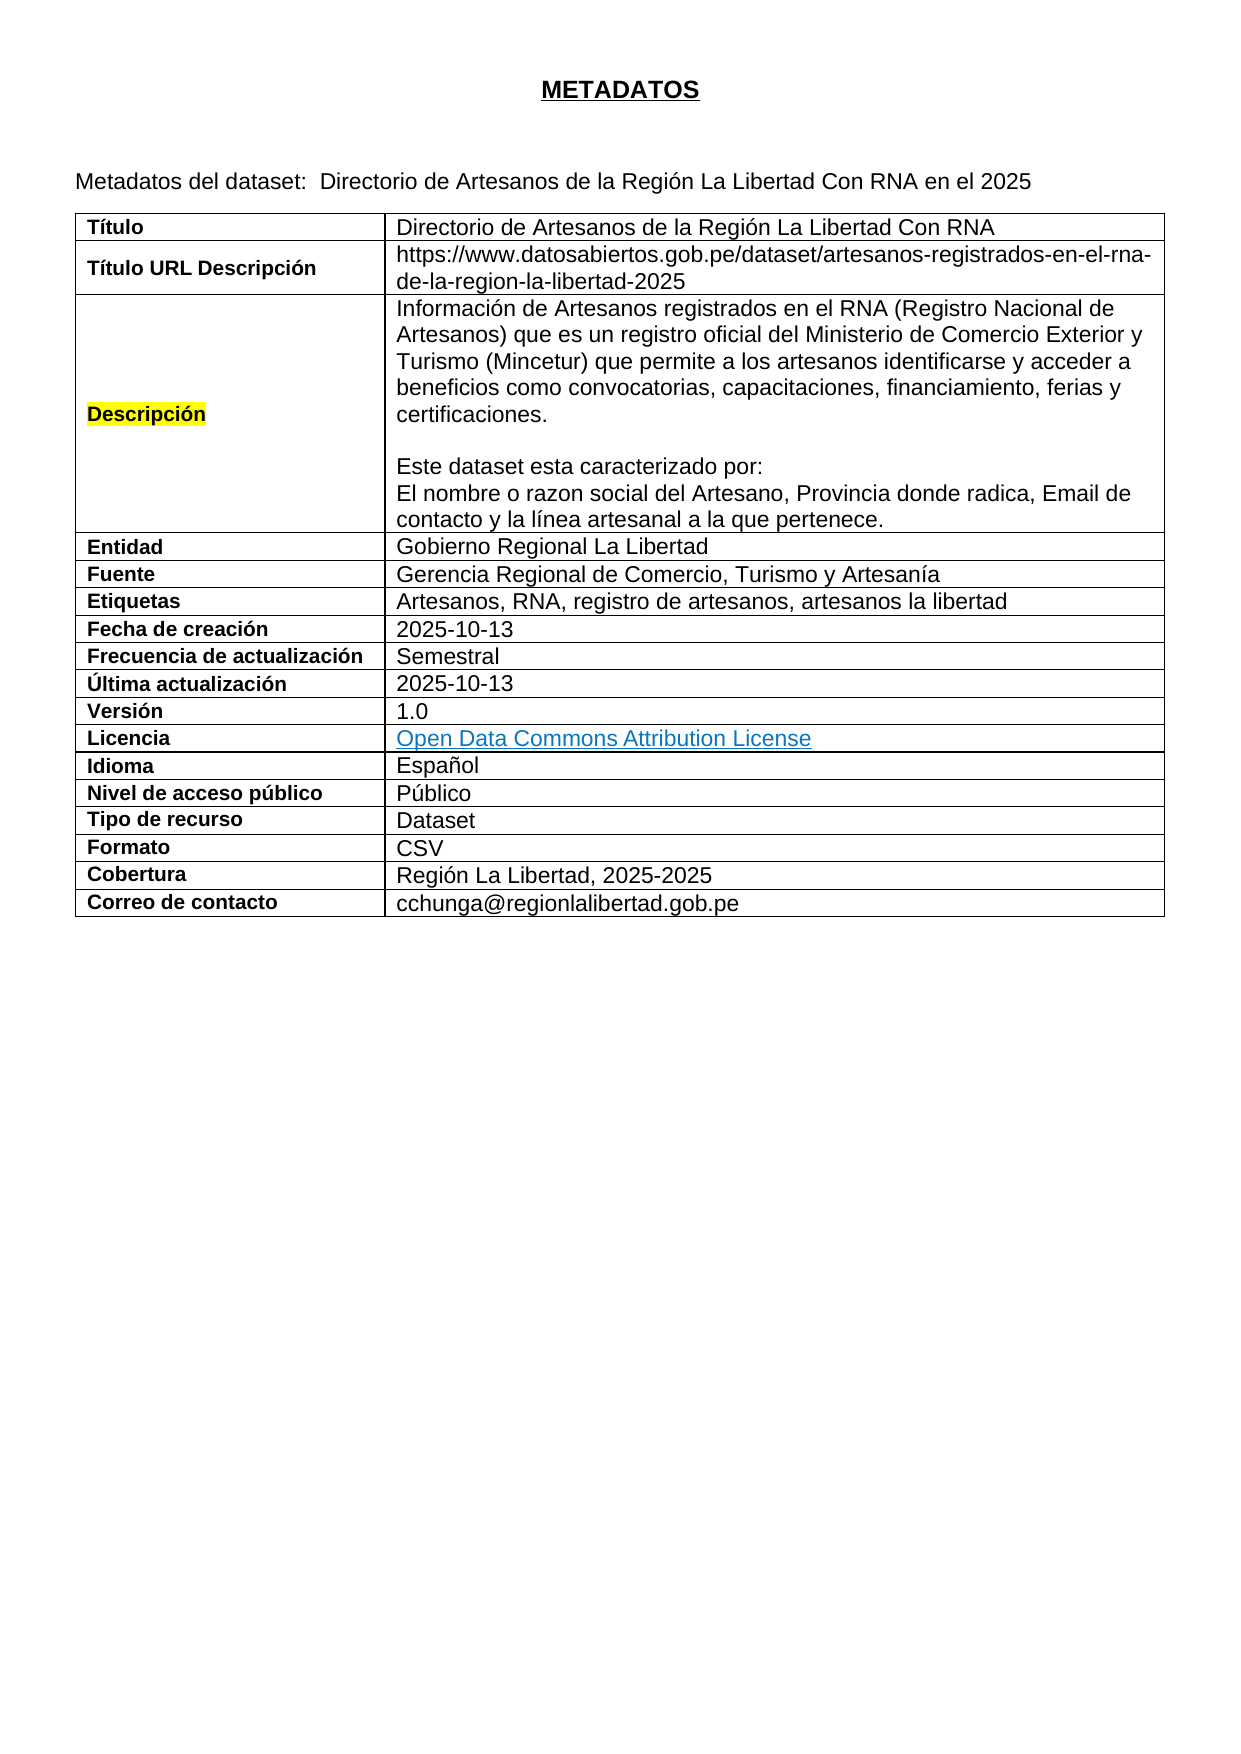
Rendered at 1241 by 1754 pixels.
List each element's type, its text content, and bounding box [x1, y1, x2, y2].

table_cell Título URL Descripción [76, 241, 384, 294]
table_cell Entidad [76, 533, 384, 560]
table_cell Artesanos, RNA, registro de artesanos, artesanos la libertad [386, 588, 1164, 614]
table_cell Correo de contacto [76, 890, 384, 916]
table_cell Idioma [76, 753, 384, 779]
table_cell Público [386, 780, 1164, 806]
table_cell Cobertura [76, 862, 384, 888]
table_cell CSV [386, 835, 1164, 861]
table_cell Formato [76, 835, 384, 861]
table_cell Fecha de creación [76, 616, 384, 642]
table_cell Información de Artesanos registrados en el RNA (Registro Nacional de Artesanos) que es un registro oficial del Ministerio de Comercio Exterior y Turismo (Mincetur) que permite a los artesanos identificarse y acceder a beneficios como convocatorias, capacitaciones, financiamiento, ferias y certificaciones. Este dataset esta caracterizado por: El nombre o razon social del Artesano, Provincia donde radica, Email de contacto y la línea artesanal a la que pertenece. [386, 295, 1164, 532]
table_cell Última actualización [76, 670, 384, 697]
table_cell Descripción [76, 295, 384, 532]
table_cell Open Data Commons Attribution License [386, 725, 1164, 751]
table_cell Gerencia Regional de Comercio, Turismo y Artesanía [386, 561, 1164, 587]
text Metadatos del dataset: Directorio de Artesanos de la Región La Libertad Con RNA en el 2025 [75, 168, 1165, 194]
table_cell Gobierno Regional La Libertad [386, 533, 1164, 560]
text METADATOS [75, 75, 1165, 104]
table_header Título [76, 214, 384, 240]
table_cell Dataset [386, 807, 1164, 834]
table_cell Región La Libertad, 2025-2025 [386, 862, 1164, 888]
table_cell https://www.datosabiertos.gob.pe/dataset/artesanos-registrados-en-el-rna-de-la-region-la-libertad-2025 [386, 241, 1164, 294]
table_cell Fuente [76, 561, 384, 587]
table_cell Semestral [386, 643, 1164, 669]
table_cell cchunga@regionlalibertad.gob.pe [386, 890, 1164, 916]
table_cell Nivel de acceso público [76, 780, 384, 806]
table_cell Tipo de recurso [76, 807, 384, 834]
table_cell 1.0 [386, 698, 1164, 724]
table_cell 2025-10-13 [386, 616, 1164, 642]
table_cell Frecuencia de actualización [76, 643, 384, 669]
table_cell 2025-10-13 [386, 670, 1164, 697]
table_header Directorio de Artesanos de la Región La Libertad Con RNA [386, 214, 1164, 240]
table_cell Etiquetas [76, 588, 384, 614]
table_cell Español [386, 753, 1164, 779]
table_cell Licencia [76, 725, 384, 751]
table_cell Versión [76, 698, 384, 724]
